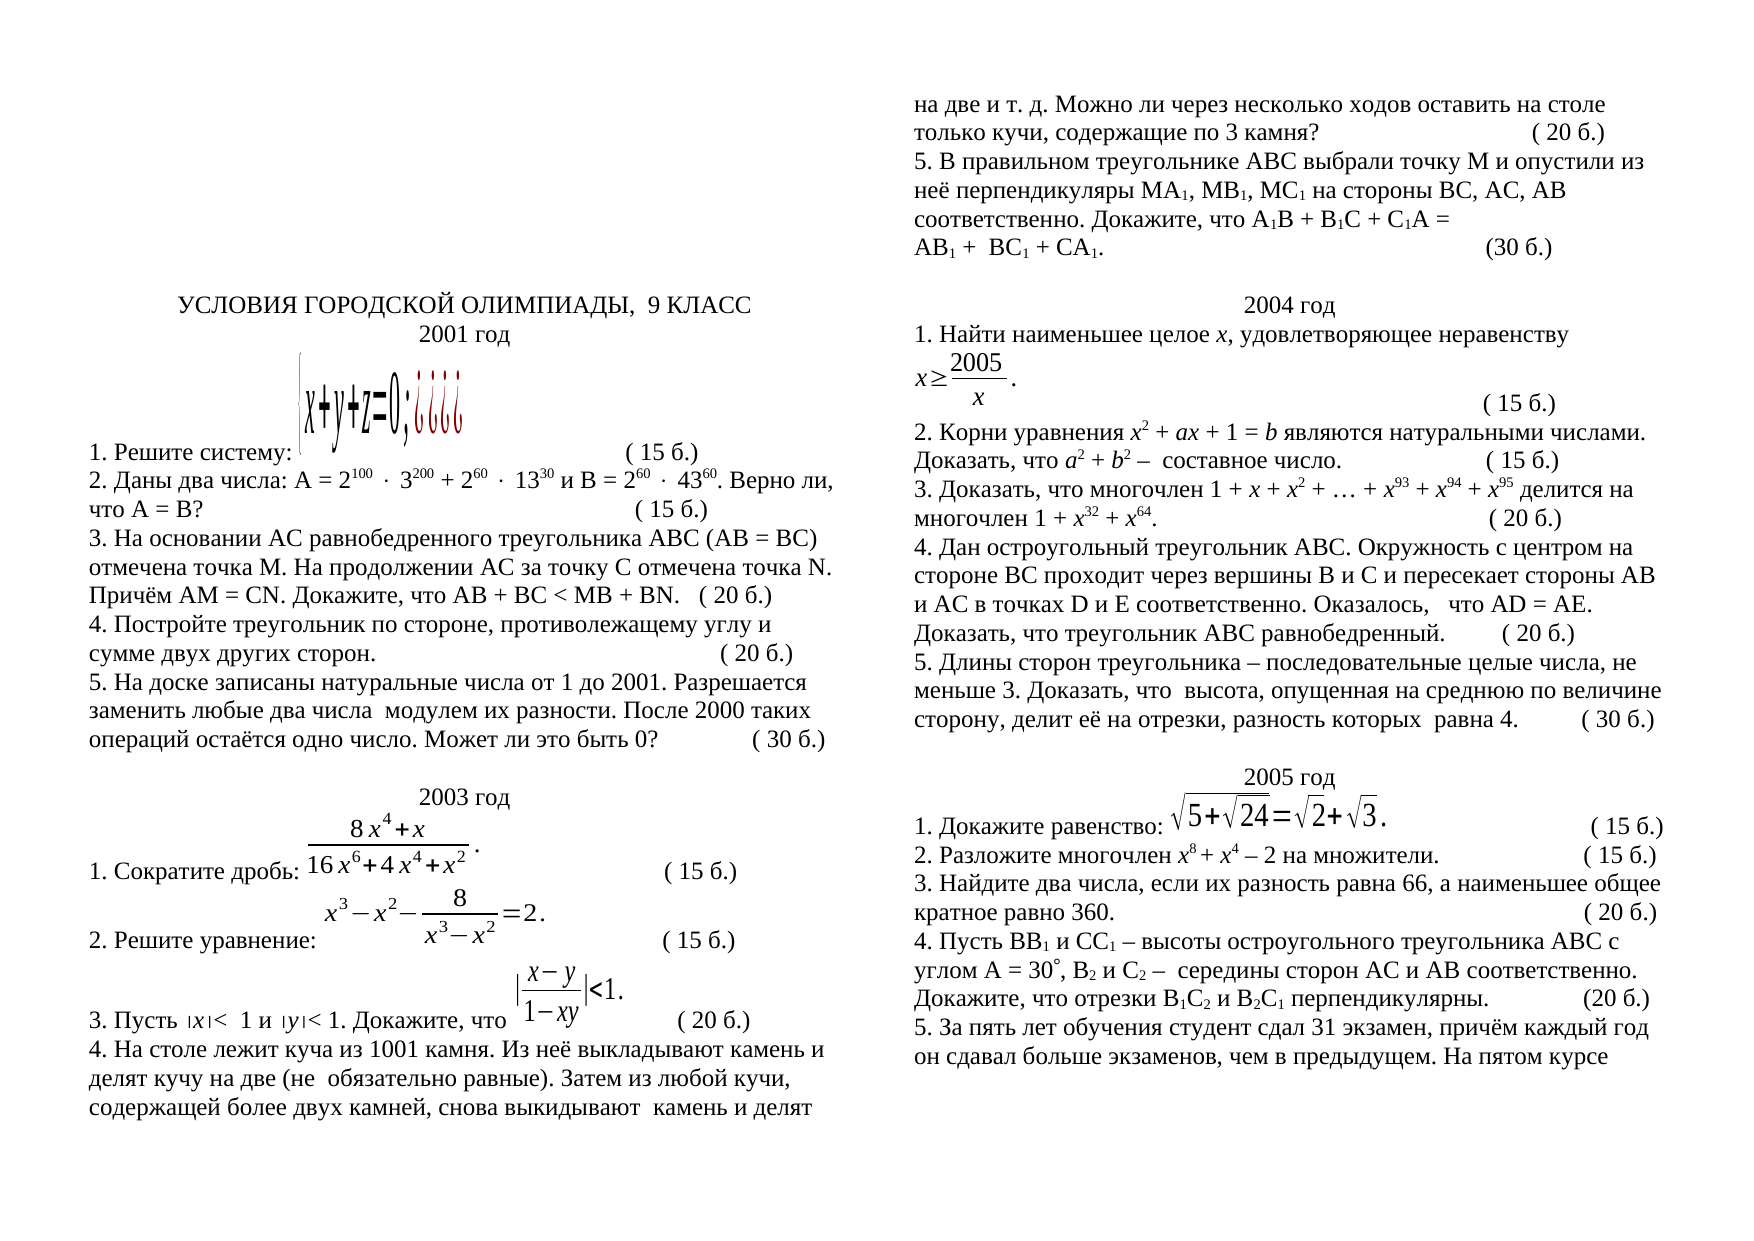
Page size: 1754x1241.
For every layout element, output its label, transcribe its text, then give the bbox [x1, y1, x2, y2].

text 2005 год [914, 762, 1665, 791]
text УСЛОВИЯ ГОРОДСКОЙ ОЛИМПИАДЫ, 9 КЛАСС [89, 290, 840, 319]
text 4. На столе лежит куча из 1001 камня. Из неё выкладывают камень и делят кучу на две (не обязательно равные). Затем из любой кучи, содержащей более двух камней, снова выкидывают камень и делят на две и т. д. Можно ли через несколько ходов оставить на столе только кучи, содержащие по 3 камня? ( 20 б.) [89, 1034, 840, 1121]
text 4. На столе лежит куча из 1001 камня. Из неё выкладывают камень и делят кучу на две (не обязательно равные). Затем из любой кучи, содержащей более двух камней, снова выкидывают камень и делят на две и т. д. Можно ли через несколько ходов оставить на столе только кучи, содержащие по 3 камня? ( 20 б.) [914, 89, 1665, 146]
text 2004 год [914, 290, 1665, 319]
text 5. На доске записаны натуральные числа от 1 до 2001. Разрешается заменить любые два числа модулем их разности. После 2000 таких операций остаётся одно число. Может ли это быть 0? ( 30 б.) [89, 667, 840, 753]
text 2. Решите уравнение: ( 15 б.) [89, 884, 840, 954]
text 4. Дан остроугольный треугольник АВС. Окружность с центром на стороне ВС проходит через вершины В и С и пересекает стороны АВ и АС в точках D и Е соответственно. Оказалось, что AD = AE. Доказать, что треугольник АВС равнобедренный. ( 20 б.) [914, 532, 1665, 647]
text 1. Сократите дробь: ( 15 б.) [89, 810, 840, 884]
text 3. Доказать, что многочлен 1 + х + х2 + … + х93 + х94 + х95 делится на многочлен 1 + х32 + х64. ( 20 б.) [914, 474, 1665, 532]
text 2. Даны два числа: А = 2100 3200 + 260 1330 и В = 260 4360. Верно ли, что А = В? ( 15 б.) [89, 465, 840, 523]
text АВ1 + ВС1 + СА1. (30 б.) [914, 232, 1665, 261]
text 1. Найти наименьшее целое х, удовлетворяющее неравенству ( 15 б.) [914, 319, 1665, 417]
text 2. Разложите многочлен х8 + х4 – 2 на множители. ( 15 б.) [914, 840, 1665, 868]
text 2001 год [89, 319, 840, 347]
text 3. Пусть х< 1 и у< 1. Докажите, что ( 20 б.) [89, 954, 840, 1034]
text 5. Длины сторон треугольника – последовательные целые числа, не меньше 3. Доказать, что высота, опущенная на среднюю по величине сторону, делит её на отрезки, разность которых равна 4. ( 30 б.) [914, 647, 1665, 733]
text 5. В правильном треугольнике АВС выбрали точку М и опустили из неё перпендикуляры МА1, МВ1, МС1 на стороны ВС, АС, АВ соответственно. Докажите, что А1В + В1С + С1А = [914, 146, 1665, 232]
text 3. Найдите два числа, если их разность равна 66, а наименьшее общее кратное равно 360. ( 20 б.) [914, 868, 1665, 926]
text 1. Решите систему: ( 15 б.) [89, 347, 840, 465]
text 2003 год [89, 782, 840, 810]
text 4. Постройте треугольник по стороне, противолежащему углу и сумме двух других сторон. ( 20 б.) [89, 609, 840, 667]
text 4. Пусть ВВ1 и СС1 – высоты остроугольного треугольника АВС с углом А = 30, В2 и С2 – середины сторон АС и АВ соответственно. Докажите, что отрезки В1С2 и В2С1 перпендикулярны. (20 б.) [914, 926, 1665, 1012]
text 1. Докажите равенство: ( 15 б.) [914, 791, 1665, 840]
text 3. На основании АС равнобедренного треугольника АВС (АВ = ВС) отмечена точка М. На продолжении АС за точку С отмечена точка N. Причём АМ = CN. Докажите, что АВ + ВС < МВ + BN. ( 20 б.) [89, 523, 840, 609]
text 2. Корни уравнения х2 + ах + 1 = b являются натуральными числами. Доказать, что а2 + b2 – составное число. ( 15 б.) [914, 417, 1665, 474]
